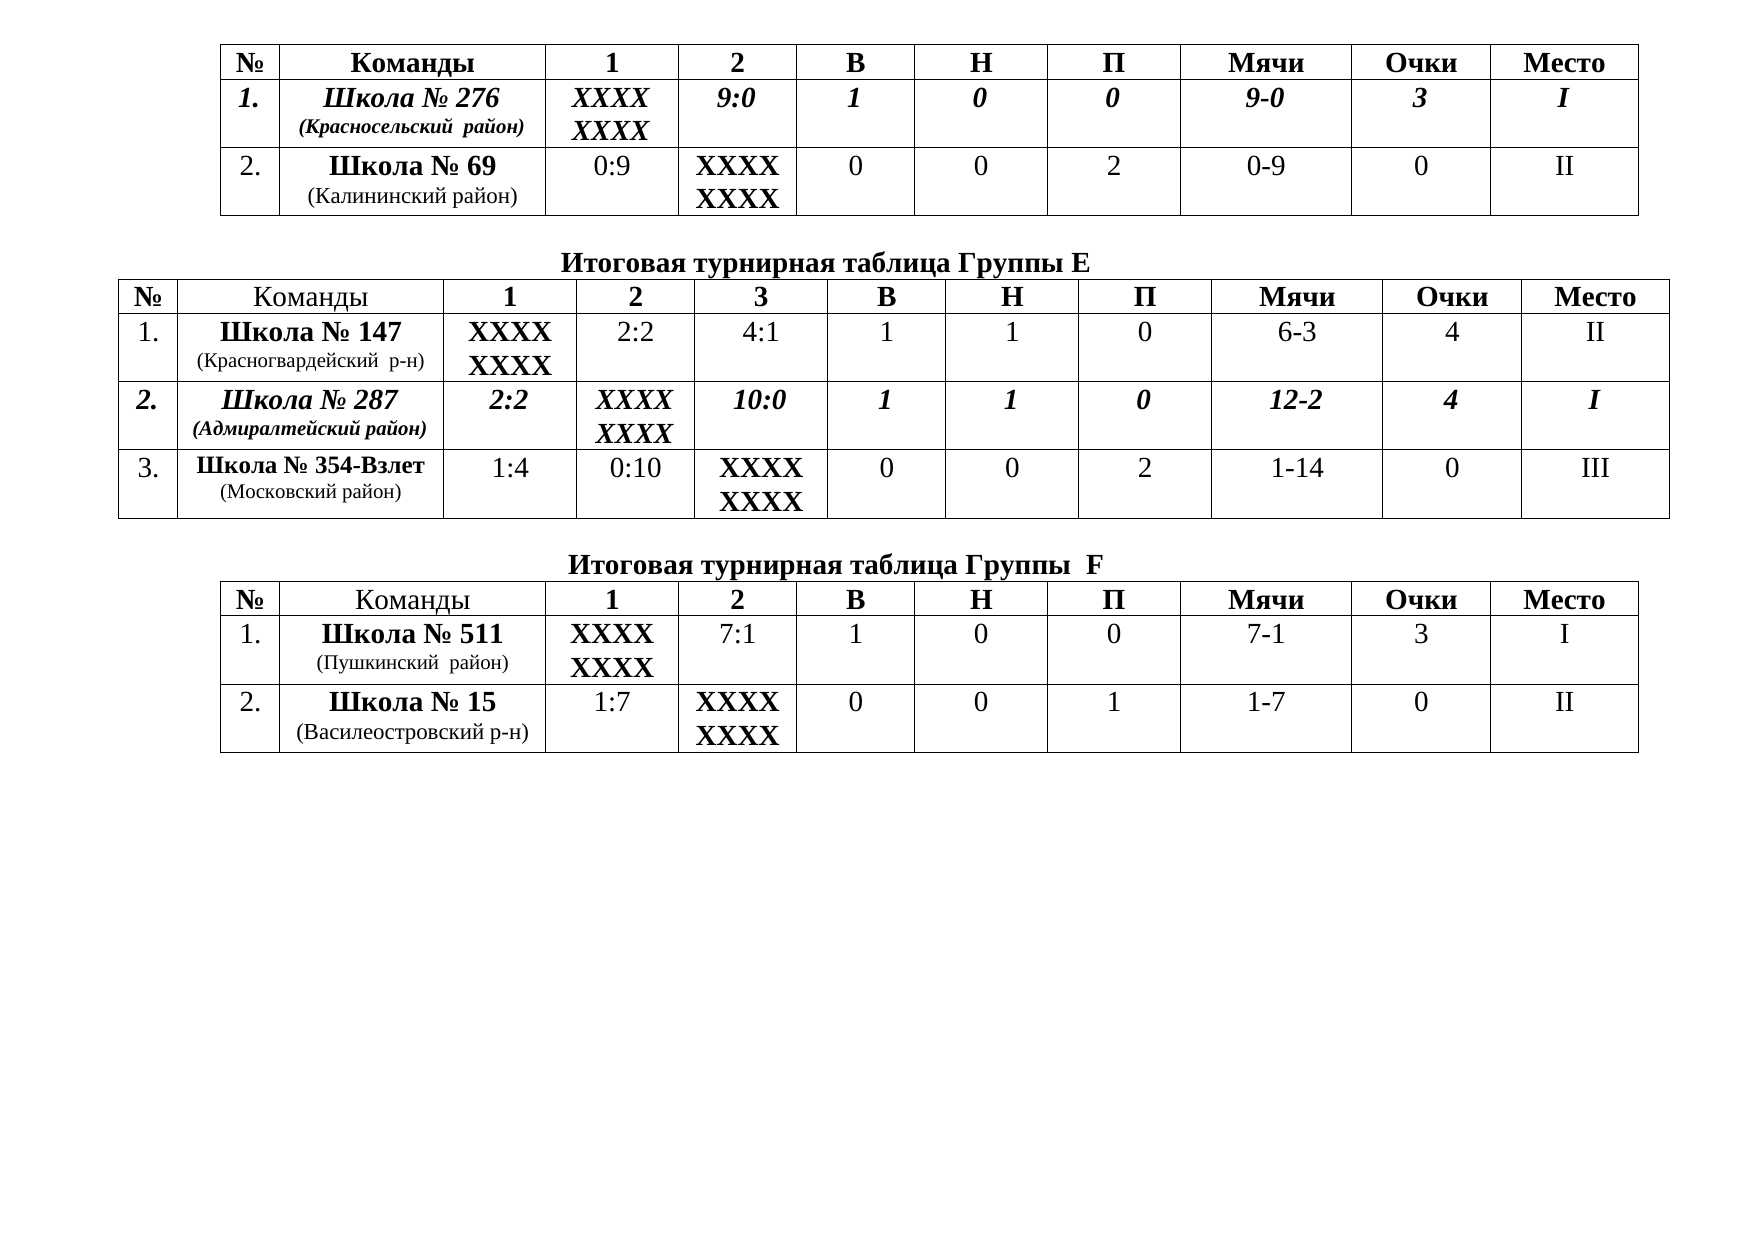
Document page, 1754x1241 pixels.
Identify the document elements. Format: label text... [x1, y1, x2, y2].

table_cell 0 [1048, 80, 1180, 147]
table_cell ХХХХ ХХХХ [679, 685, 796, 752]
table_cell III [1522, 450, 1669, 517]
table_cell ХХХХ ХХХХ [695, 450, 827, 517]
table_cell 7:1 [679, 616, 796, 683]
table_cell 0 [915, 685, 1047, 752]
table_cell II [1491, 685, 1638, 752]
table_cell ХХХХ ХХХХ [444, 314, 576, 381]
table_cell 4 [1383, 314, 1521, 381]
table_header В [828, 280, 945, 313]
table_cell 0-9 [1181, 148, 1351, 215]
table_cell Школа № 511 (Пушкинский район) [280, 616, 545, 683]
table_header Место [1522, 280, 1669, 313]
table_header 2 [577, 280, 694, 313]
table_cell 0:9 [546, 148, 678, 215]
table_cell 1 [828, 382, 945, 449]
table_cell 12-2 [1212, 382, 1382, 449]
table_header 2 [679, 45, 796, 79]
table_cell ХХХХ ХХХХ [679, 148, 796, 215]
table_header № [119, 280, 177, 313]
table_cell 6-3 [1212, 314, 1382, 381]
table_cell Школа № 276 (Красносельский район) [280, 80, 545, 147]
table_header Н [915, 582, 1047, 615]
table_header Место [1491, 582, 1638, 615]
table_cell 2 [1048, 148, 1180, 215]
table_cell I [1491, 80, 1638, 147]
table_cell 2:2 [577, 314, 694, 381]
table_cell 0 [1079, 314, 1211, 381]
table_header П [1048, 582, 1180, 615]
table_header В [797, 45, 914, 79]
table_header Очки [1352, 45, 1490, 79]
table_cell I [1491, 616, 1638, 683]
table_header 1 [546, 45, 678, 79]
table_cell 0:10 [577, 450, 694, 517]
table_cell 0 [1352, 148, 1490, 215]
table_header № [221, 45, 279, 79]
table_cell 3. [119, 450, 177, 517]
table_cell 1 [1048, 685, 1180, 752]
table_cell 3 [1352, 80, 1490, 147]
table_cell 0 [797, 685, 914, 752]
table_cell 2 [1079, 450, 1211, 517]
table_cell Школа № 354-Взлет (Московский район) [178, 450, 443, 517]
table_cell Школа № 287 (Адмиралтейский район) [178, 382, 443, 449]
table_cell 10:0 [695, 382, 827, 449]
table_header 3 [695, 280, 827, 313]
table_cell 1:7 [546, 685, 678, 752]
table_cell 1-7 [1181, 685, 1351, 752]
table_header Очки [1383, 280, 1521, 313]
table_cell 1 [797, 80, 914, 147]
table_cell ХХХХ ХХХХ [546, 616, 678, 683]
table_header Н [915, 45, 1047, 79]
table_header 1 [444, 280, 576, 313]
table_cell 0 [1383, 450, 1521, 517]
text Итоговая турнирная таблица Группы F [118, 547, 1636, 581]
table_cell 0 [915, 148, 1047, 215]
table_header Команды [280, 45, 545, 79]
table_cell 2:2 [444, 382, 576, 449]
table_cell ХХХХ ХХХХ [577, 382, 694, 449]
table_cell 0 [946, 450, 1078, 517]
table_header Место [1491, 45, 1638, 79]
table_cell 0 [915, 616, 1047, 683]
text Итоговая турнирная таблица Группы E [487, 245, 1636, 278]
table_header 2 [679, 582, 796, 615]
table_cell 0 [1048, 616, 1180, 683]
table_cell 0 [797, 148, 914, 215]
table_header 1 [546, 582, 678, 615]
table_cell 2. [119, 382, 177, 449]
table_cell 9-0 [1181, 80, 1351, 147]
table_cell 1 [797, 616, 914, 683]
table_header П [1079, 280, 1211, 313]
table_cell 4 [1383, 382, 1521, 449]
table_header Н [946, 280, 1078, 313]
table_cell II [1491, 148, 1638, 215]
table_cell 0 [1352, 685, 1490, 752]
table_cell 1 [946, 382, 1078, 449]
table_header П [1048, 45, 1180, 79]
table_cell I [1522, 382, 1669, 449]
table_cell 2. [221, 148, 279, 215]
table_header Мячи [1181, 582, 1351, 615]
table_cell 1 [828, 314, 945, 381]
table_cell Школа № 15 (Василеостровский р-н) [280, 685, 545, 752]
table_header № [221, 582, 279, 615]
table_cell 1:4 [444, 450, 576, 517]
table_cell 7-1 [1181, 616, 1351, 683]
table_header Команды [280, 582, 545, 615]
table_cell 0 [915, 80, 1047, 147]
table_cell 2. [221, 685, 279, 752]
table_cell 3 [1352, 616, 1490, 683]
table_cell 1. [119, 314, 177, 381]
table_cell ХХХХ ХХХХ [546, 80, 678, 147]
table_header Очки [1352, 582, 1490, 615]
table_cell II [1522, 314, 1669, 381]
table_cell 1-14 [1212, 450, 1382, 517]
table_cell 0 [1079, 382, 1211, 449]
table_header В [797, 582, 914, 615]
table_cell 1 [946, 314, 1078, 381]
table_header Мячи [1212, 280, 1382, 313]
table_cell Школа № 69 (Калининский район) [280, 148, 545, 215]
table_header Команды [178, 280, 443, 313]
table_cell 1. [221, 80, 279, 147]
table_cell 1. [221, 616, 279, 683]
table_header Мячи [1181, 45, 1351, 79]
table_cell 4:1 [695, 314, 827, 381]
table_cell 0 [828, 450, 945, 517]
table_cell Школа № 147 (Краcногвардейский р-н) [178, 314, 443, 381]
table_cell 9:0 [679, 80, 796, 147]
